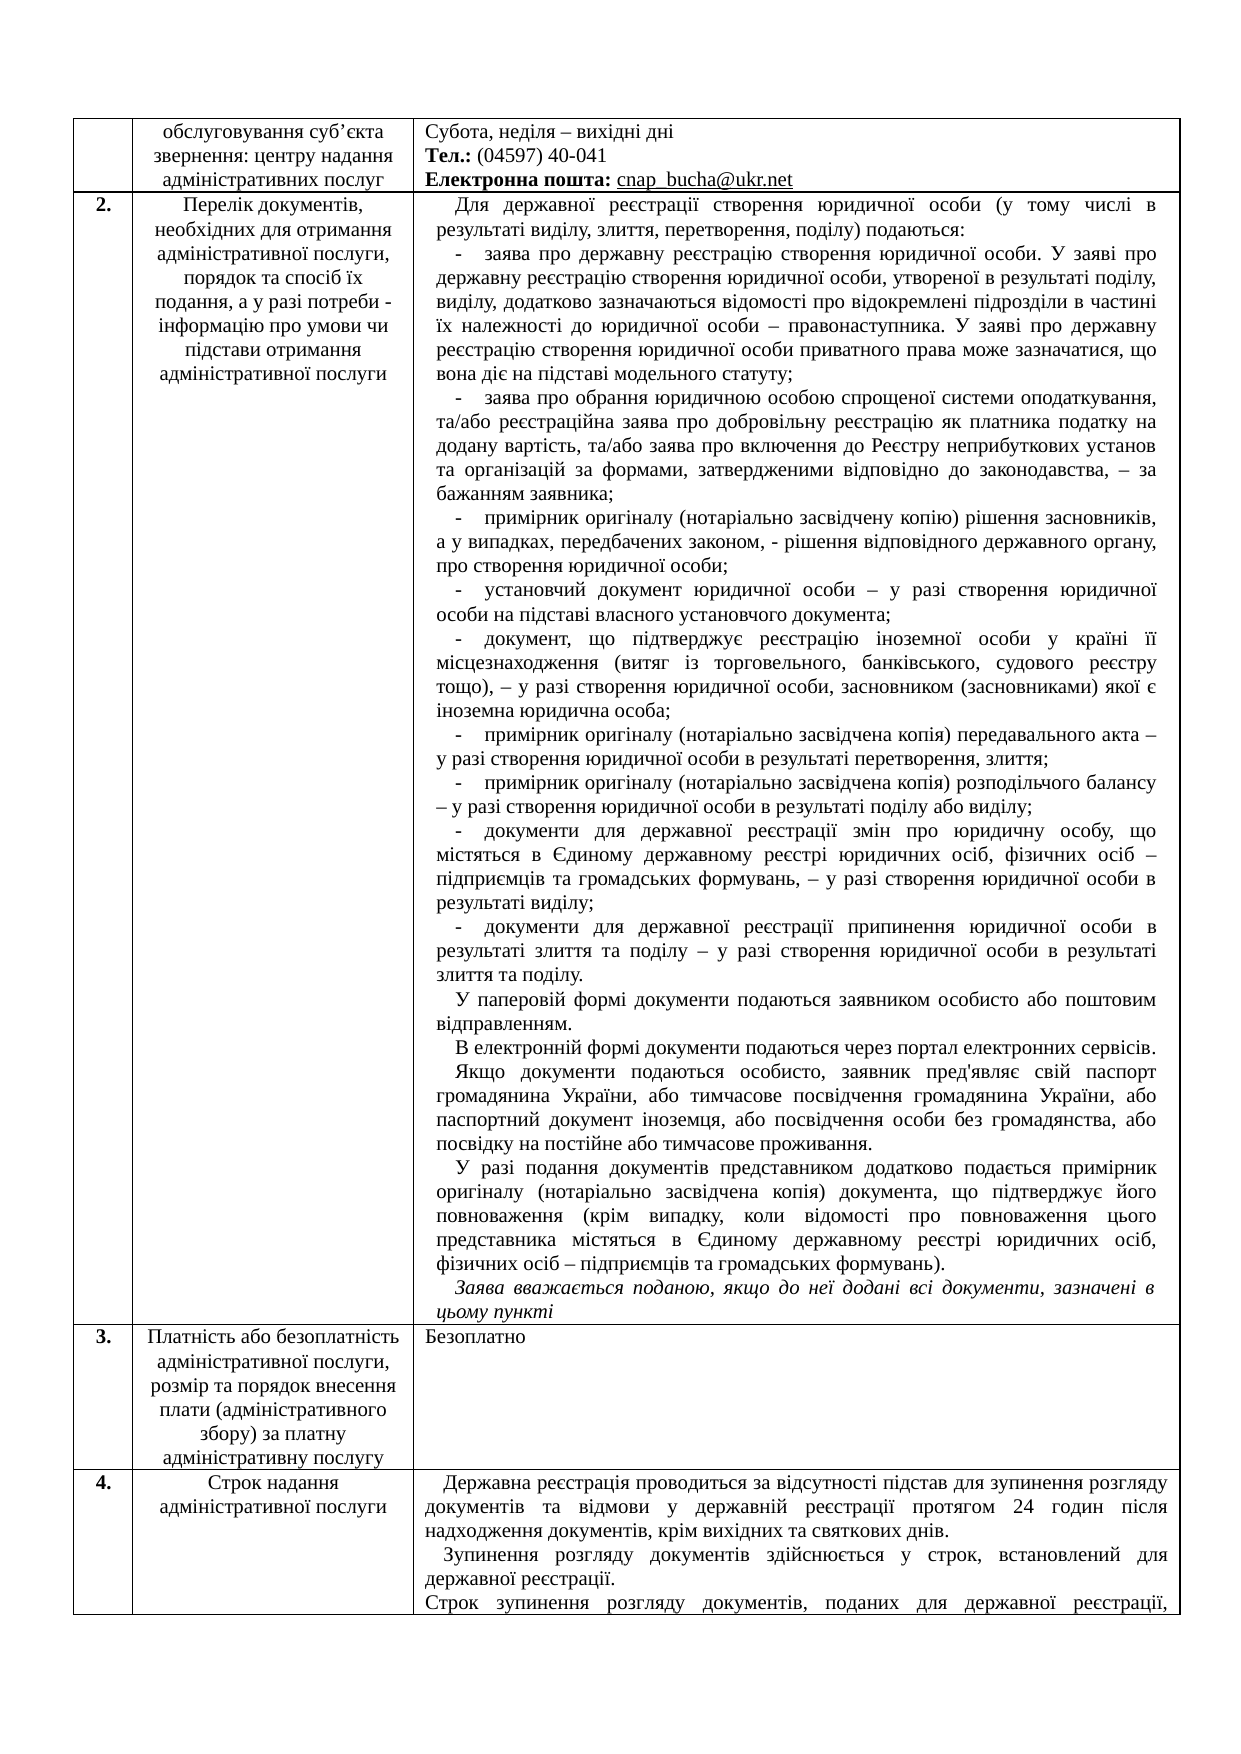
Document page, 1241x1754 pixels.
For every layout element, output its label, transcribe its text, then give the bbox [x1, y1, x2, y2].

table_cell [414, 193, 1179, 1323]
table_cell Безоплатно [414, 1325, 1179, 1469]
table_cell 3. [74, 1325, 132, 1469]
table_cell 2. [74, 193, 132, 1323]
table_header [133, 119, 413, 191]
table_cell 4. [74, 1470, 132, 1614]
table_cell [133, 1470, 413, 1614]
table_cell Платність або безоплатність адміністративної послуги, розмір та порядок внесення плати (адміністративного збору) за платну адміністративну послугу [133, 1325, 413, 1469]
table_header 1. [74, 119, 132, 191]
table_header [414, 119, 1179, 191]
table_cell Перелік документів, необхідних для отримання адміністративної послуги, порядок та спосіб їх подання, а у разі потреби - інформацію про умови чи підстави отримання адміністративної послуги [133, 193, 413, 1323]
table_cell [414, 1470, 1179, 1614]
